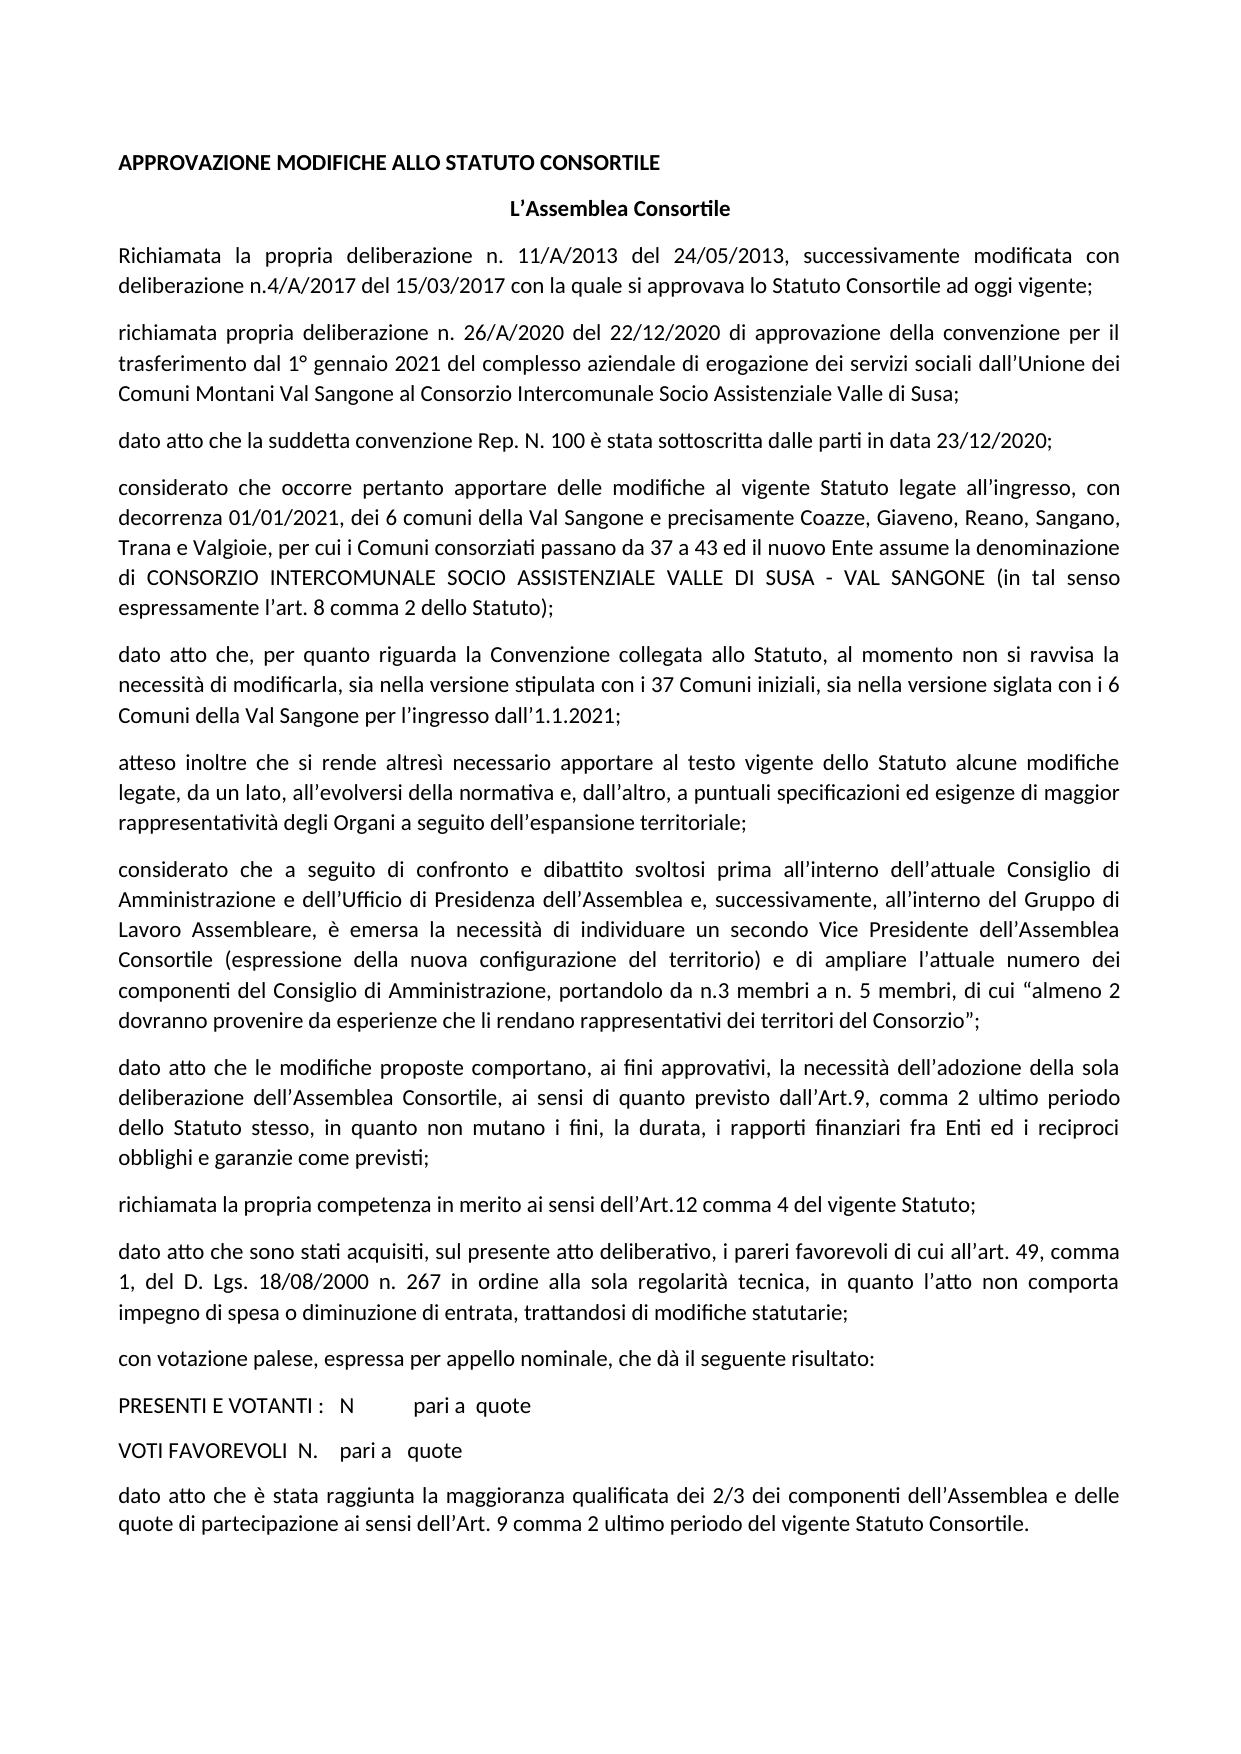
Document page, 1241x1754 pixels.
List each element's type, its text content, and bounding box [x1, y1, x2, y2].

text dato atto che, per quanto riguarda la Convenzione collegata allo Statuto, al momento non si ravvisa la necessità di modificarla, sia nella versione stipulata con i 37 Comuni iniziali, sia nella versione siglata con i 6 Comuni della Val Sangone per l’ingresso dall’1.1.2021; [118, 640, 1122, 729]
text con votazione palese, espressa per appello nominale, che dà il seguente risultato: [118, 1344, 1122, 1372]
text PRESENTI E VOTANTI : N pari a quote [118, 1391, 1122, 1419]
text APPROVAZIONE MODIFICHE ALLO STATUTO CONSORTILE [118, 148, 1122, 176]
text atteso inoltre che si rende altresì necessario apportare al testo vigente dello Statuto alcune modifiche legate, da un lato, all’evolversi della normativa e, dall’altro, a puntuali specificazioni ed esigenze di maggior rappresentatività degli Organi a seguito dell’espansione territoriale; [118, 748, 1122, 836]
text dato atto che è stata raggiunta la maggioranza qualificata dei 2/3 dei componenti dell’Assemblea e delle quote di partecipazione ai sensi dell’Art. 9 comma 2 ultimo periodo del vigente Statuto Consortile. [118, 1481, 1122, 1537]
text dato atto che sono stati acquisiti, sul presente atto deliberativo, i pareri favorevoli di cui all’art. 49, comma 1, del D. Lgs. 18/08/2000 n. 267 in ordine alla sola regolarità tecnica, in quanto l’atto non comporta impegno di spesa o diminuzione di entrata, trattandosi di modifiche statutarie; [118, 1237, 1122, 1326]
text dato atto che le modifiche proposte comportano, ai fini approvativi, la necessità dell’adozione della sola deliberazione dell’Assemblea Consortile, ai sensi di quanto previsto dall’Art.9, comma 2 ultimo periodo dello Statuto stesso, in quanto non mutano i fini, la durata, i rapporti finanziari fra Enti ed i reciproci obblighi e garanzie come previsti; [118, 1053, 1122, 1171]
text Richiamata la propria deliberazione n. 11/A/2013 del 24/05/2013, successivamente modificata con deliberazione n.4/A/2017 del 15/03/2017 con la quale si approvava lo Statuto Consortile ad oggi vigente; [118, 241, 1122, 299]
text richiamata la propria competenza in merito ai sensi dell’Art.12 comma 4 del vigente Statuto; [118, 1190, 1122, 1218]
text considerato che a seguito di confronto e dibattito svoltosi prima all’interno dell’attuale Consiglio di Amministrazione e dell’Ufficio di Presidenza dell’Assemblea e, successivamente, all’interno del Gruppo di Lavoro Assembleare, è emersa la necessità di individuare un secondo Vice Presidente dell’Assemblea Consortile (espressione della nuova configurazione del territorio) e di ampliare l’attuale numero dei componenti del Consiglio di Amministrazione, portandolo da n.3 membri a n. 5 membri, di cui “almeno 2 dovranno provenire da esperienze che li rendano rappresentativi dei territori del Consorzio”; [118, 855, 1122, 1034]
text L’Assemblea Consortile [118, 194, 1122, 222]
text considerato che occorre pertanto apportare delle modifiche al vigente Statuto legate all’ingresso, con decorrenza 01/01/2021, dei 6 comuni della Val Sangone e precisamente Coazze, Giaveno, Reano, Sangano, Trana e Valgioie, per cui i Comuni consorziati passano da 37 a 43 ed il nuovo Ente assume la denominazione di CONSORZIO INTERCOMUNALE SOCIO ASSISTENZIALE VALLE DI SUSA - VAL SANGONE (in tal senso espressamente l’art. 8 comma 2 dello Statuto); [118, 473, 1122, 621]
text VOTI FAVOREVOLI N. pari a quote [118, 1436, 1122, 1464]
text dato atto che la suddetta convenzione Rep. N. 100 è stata sottoscritta dalle parti in data 23/12/2020; [118, 426, 1122, 454]
text richiamata propria deliberazione n. 26/A/2020 del 22/12/2020 di approvazione della convenzione per il trasferimento dal 1° gennaio 2021 del complesso aziendale di erogazione dei servizi sociali dall’Unione dei Comuni Montani Val Sangone al Consorzio Intercomunale Socio Assistenziale Valle di Susa; [118, 318, 1122, 407]
